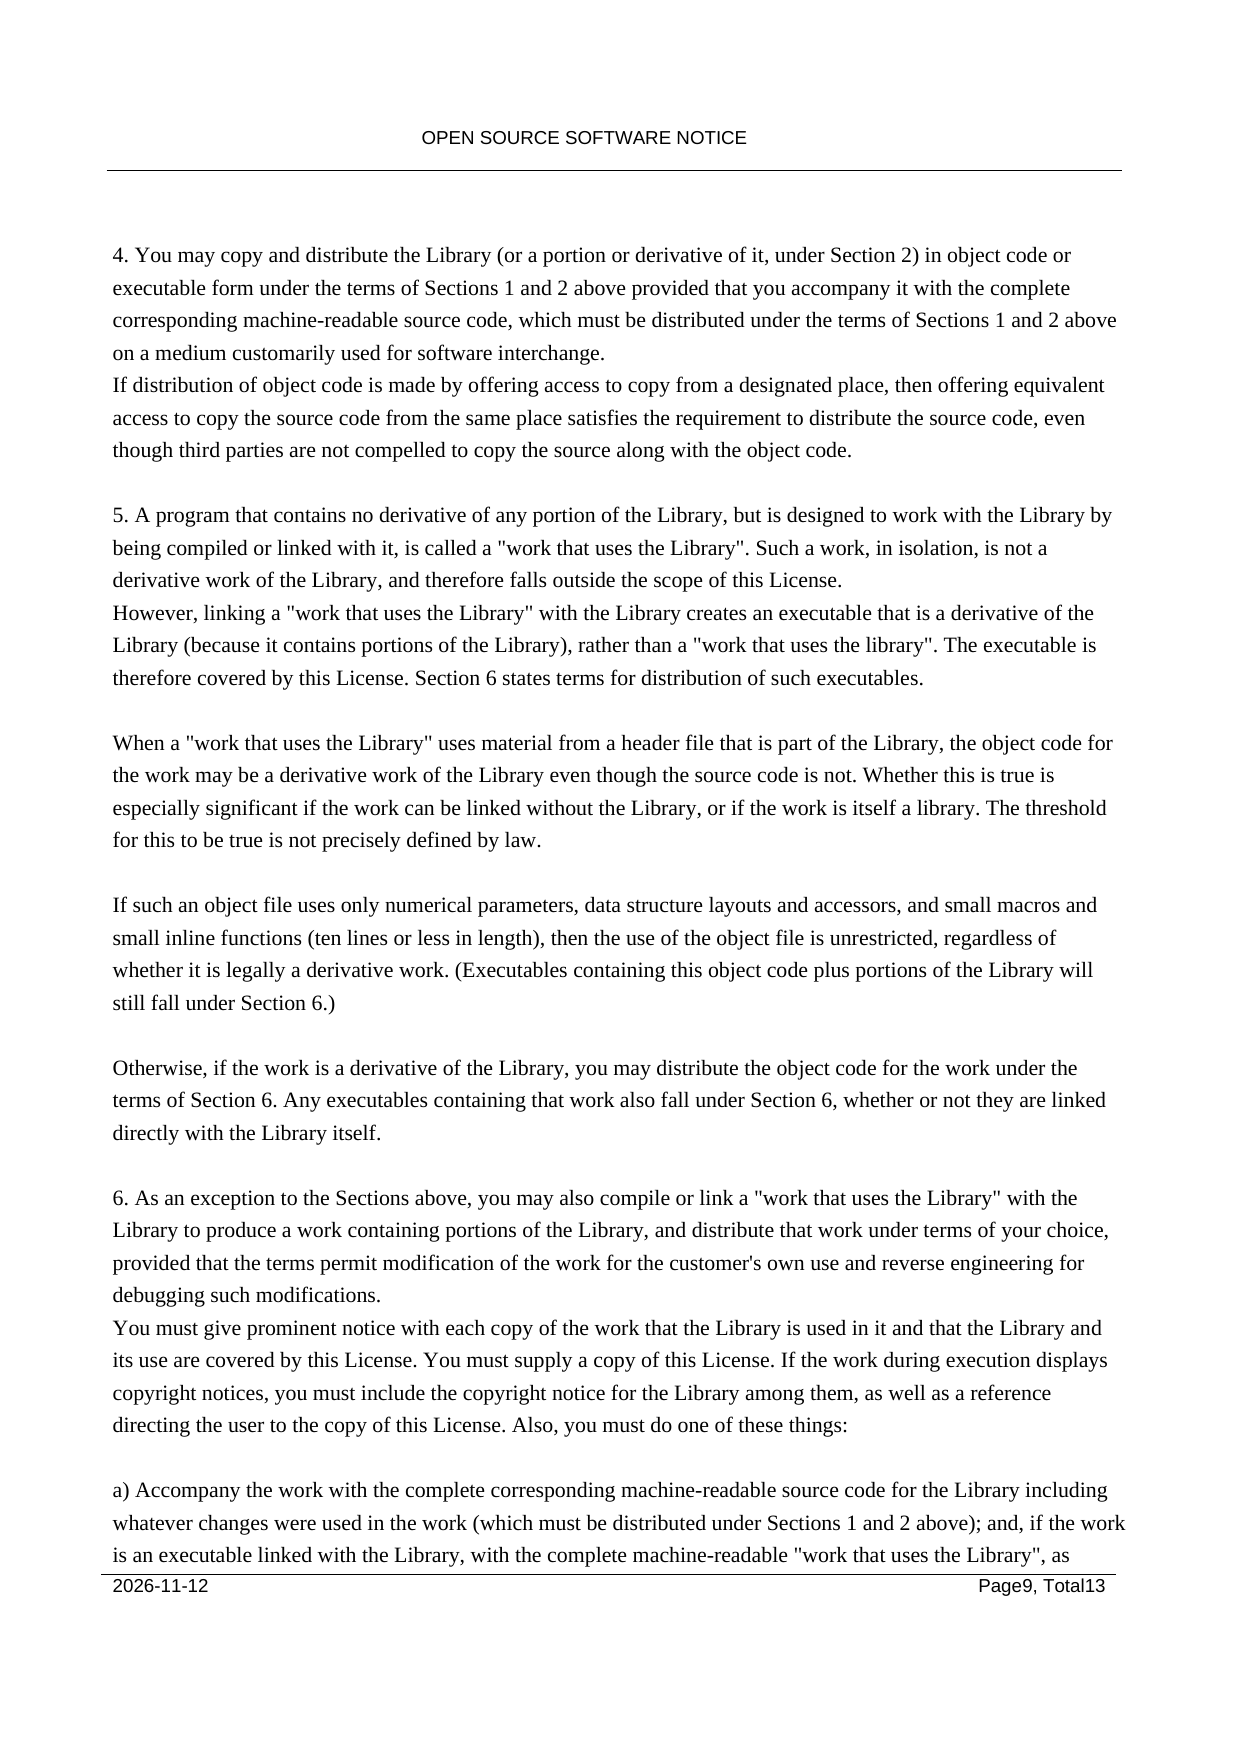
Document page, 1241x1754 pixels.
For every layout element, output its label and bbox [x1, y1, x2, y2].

text [112, 206, 1128, 1571]
